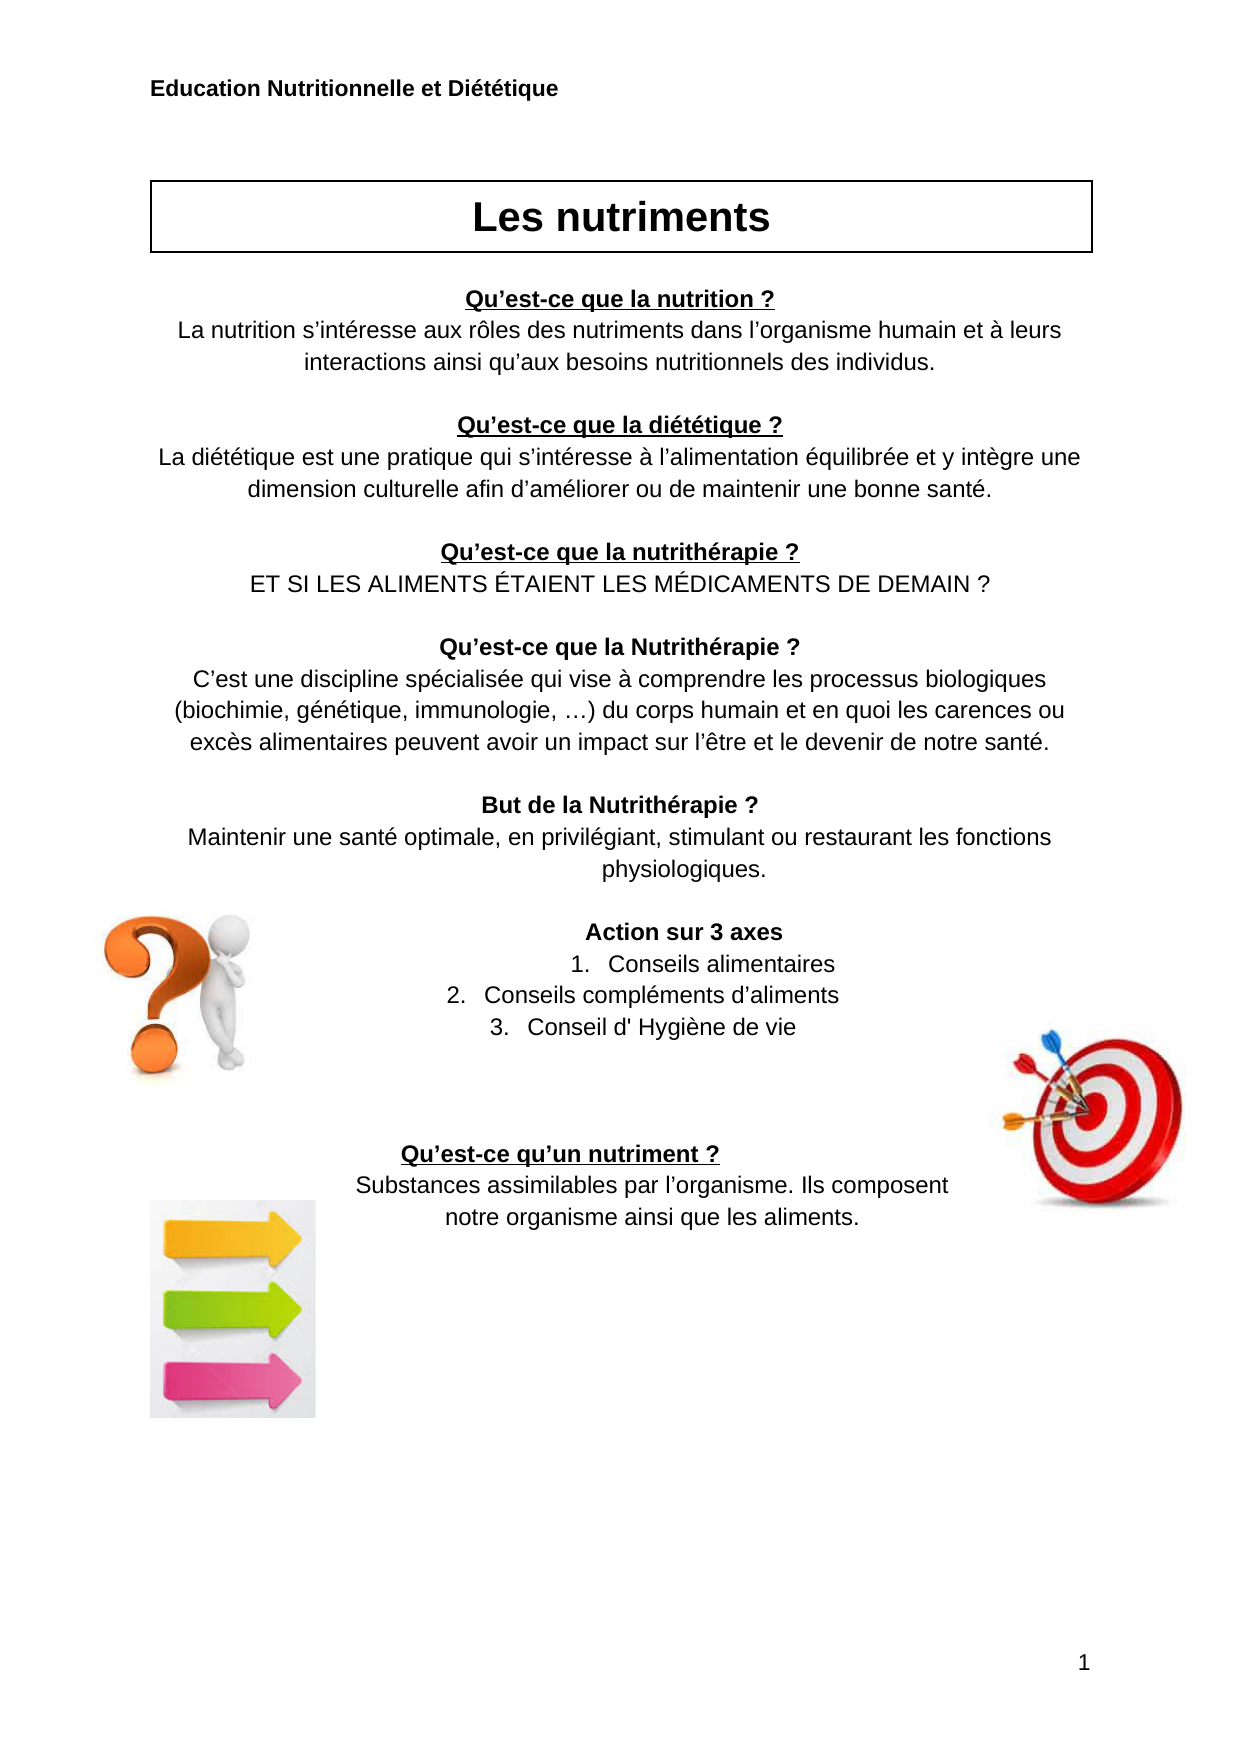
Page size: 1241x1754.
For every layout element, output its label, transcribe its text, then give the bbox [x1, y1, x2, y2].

text Action sur 3 axes [260, 918, 1090, 946]
text La diététique est une pratique qui s’intéresse à l’alimentation équilibrée et y intègre une dimension culturelle afin d’améliorer ou de maintenir une bonne santé. [150, 443, 1090, 502]
text Qu’est-ce qu’un nutriment ? [150, 1140, 989, 1167]
text Qu’est-ce que la nutrithérapie ? [150, 538, 1090, 566]
text But de la Nutrithérapie ? [150, 791, 1090, 819]
text Substances assimilables par l’organisme. Ils composent notre organisme ainsi que les aliments. [150, 1171, 1090, 1231]
text ET SI LES ALIMENTS ÉTAIENT LES MÉDICAMENTS DE DEMAIN ? [150, 570, 1090, 597]
text Qu’est-ce que la diététique ? [150, 411, 1090, 439]
table_header Les nutriments [152, 182, 1091, 251]
text Qu’est-ce que la Nutrithérapie ? [150, 633, 1090, 661]
list Conseils alimentaires [260, 950, 1090, 977]
picture [150, 1200, 316, 1418]
picture [989, 1015, 1193, 1219]
picture [93, 898, 260, 1087]
list Conseils compléments d’aliments [260, 981, 1090, 1009]
text Qu’est-ce que la nutrition ? [150, 285, 1090, 312]
text Maintenir une santé optimale, en privilégiant, stimulant ou restaurant les fonctions physiologiques. [150, 823, 1090, 882]
list Conseil d' Hygiène de vie [260, 1013, 1090, 1041]
text C’est une discipline spécialisée qui vise à comprendre les processus biologiques (biochimie, génétique, immunologie, …) du corps humain et en quoi les carences ou excès alimentaires peuvent avoir un impact sur l’être et le devenir de notre santé. [150, 665, 1090, 756]
text La nutrition s’intéresse aux rôles des nutriments dans l’organisme humain et à leurs interactions ainsi qu’aux besoins nutritionnels des individus. [150, 316, 1090, 376]
